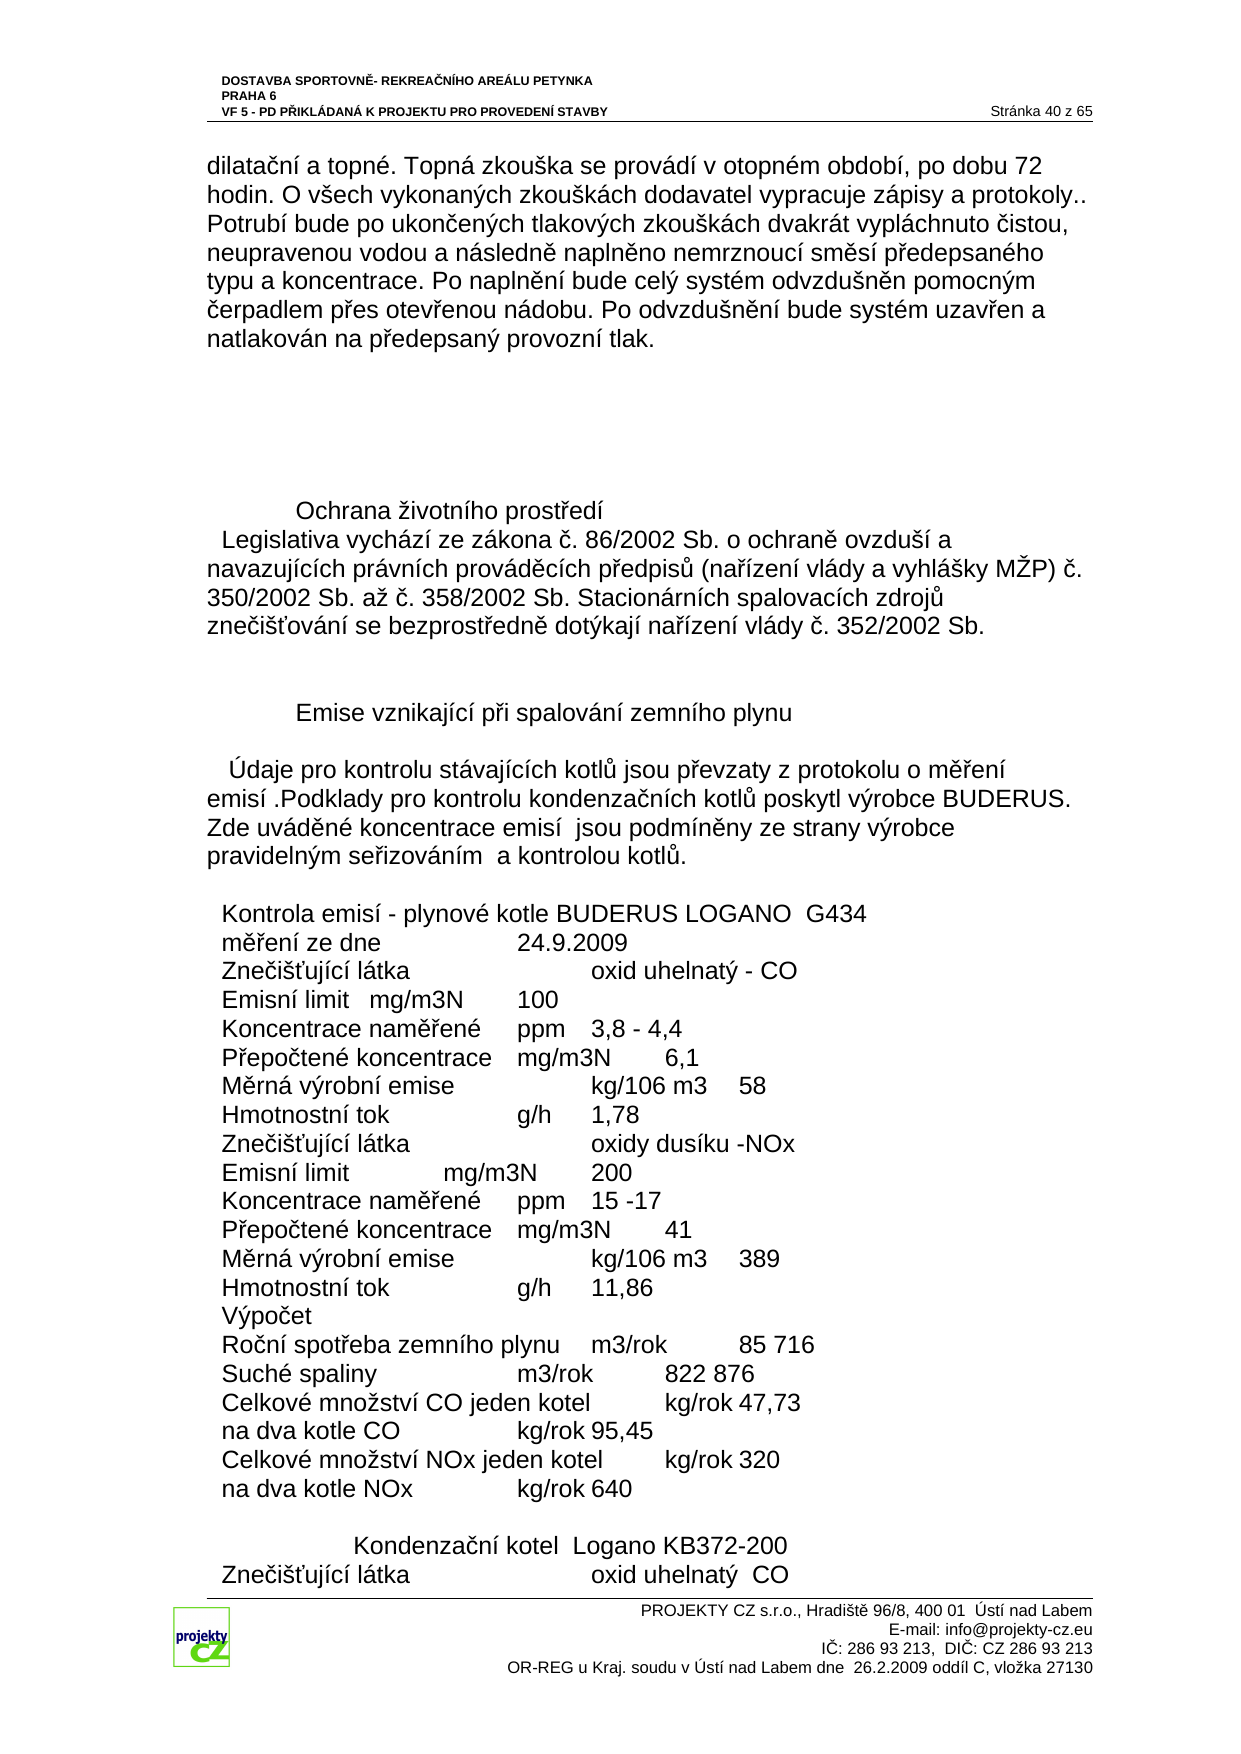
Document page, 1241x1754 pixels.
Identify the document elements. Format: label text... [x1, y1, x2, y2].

text Emisní limit mg/m3N 100 [207, 985, 1093, 1014]
text Hmotnostní tok g/h 1,78 [207, 1100, 1093, 1129]
text Koncentrace naměřené ppm 15 -17 [207, 1186, 1093, 1215]
text Celkové množství NOx jeden kotel kg/rok 320 [207, 1445, 1093, 1474]
text Roční spotřeba zemního plynu m3/rok 85 716 [207, 1330, 1093, 1359]
text Přepočtené koncentrace mg/m3N 6,1 [207, 1042, 1093, 1071]
text Znečišťující látka oxid uhelnatý - CO [207, 956, 1093, 985]
text na dva kotle NOx kg/rok 640 [207, 1474, 1093, 1502]
text Legislativa vychází ze zákona č. 86/2002 Sb. o ochraně ovzduší a navazujících právních prováděcích předpisů (nařízení vlády a vyhlášky MŽP) č. 350/2002 Sb. až č. 358/2002 Sb. Stacionárních spalovacích zdrojů znečišťování se bezprostředně dotýkají nařízení vlády č. 352/2002 Sb. [207, 525, 1093, 640]
text Emisní limit mg/m3N 200 [207, 1157, 1093, 1186]
text Ochrana životního prostředí [207, 496, 1093, 525]
text Výpočet [207, 1301, 1093, 1330]
text Koncentrace naměřené ppm 3,8 - 4,4 [207, 1014, 1093, 1042]
text Emise vznikající při spalování zemního plynu [207, 697, 1093, 726]
text Kontrola emisí - plynové kotle BUDERUS LOGANO G434 [207, 899, 1093, 927]
picture [170, 1605, 233, 1670]
text Celkové množství CO jeden kotel kg/rok 47,73 [207, 1387, 1093, 1416]
text Hmotnostní tok g/h 11,86 [207, 1272, 1093, 1301]
text Znečišťující látka oxid uhelnatý CO [207, 1560, 1093, 1589]
text Znečišťující látka oxidy dusíku -NOx [207, 1129, 1093, 1157]
text Měrná výrobní emise kg/106 m3 58 [207, 1071, 1093, 1100]
text Kondenzační kotel Logano KB372-200 [207, 1531, 1093, 1560]
text Přepočtené koncentrace mg/m3N 41 [207, 1215, 1093, 1244]
text Suché spaliny m3/rok 822 876 [207, 1359, 1093, 1387]
text měření ze dne 24.9.2009 [207, 927, 1093, 956]
text Údaje pro kontrolu stávajících kotlů jsou převzaty z protokolu o měření emisí .Podklady pro kontrolu kondenzačních kotlů poskytl výrobce BUDERUS. Zde uváděné koncentrace emisí jsou podmíněny ze strany výrobce pravidelným seřizováním a kontrolou kotlů. [207, 755, 1093, 870]
text Měrná výrobní emise kg/106 m3 389 [207, 1244, 1093, 1272]
text na dva kotle CO kg/rok 95,45 [207, 1416, 1093, 1445]
